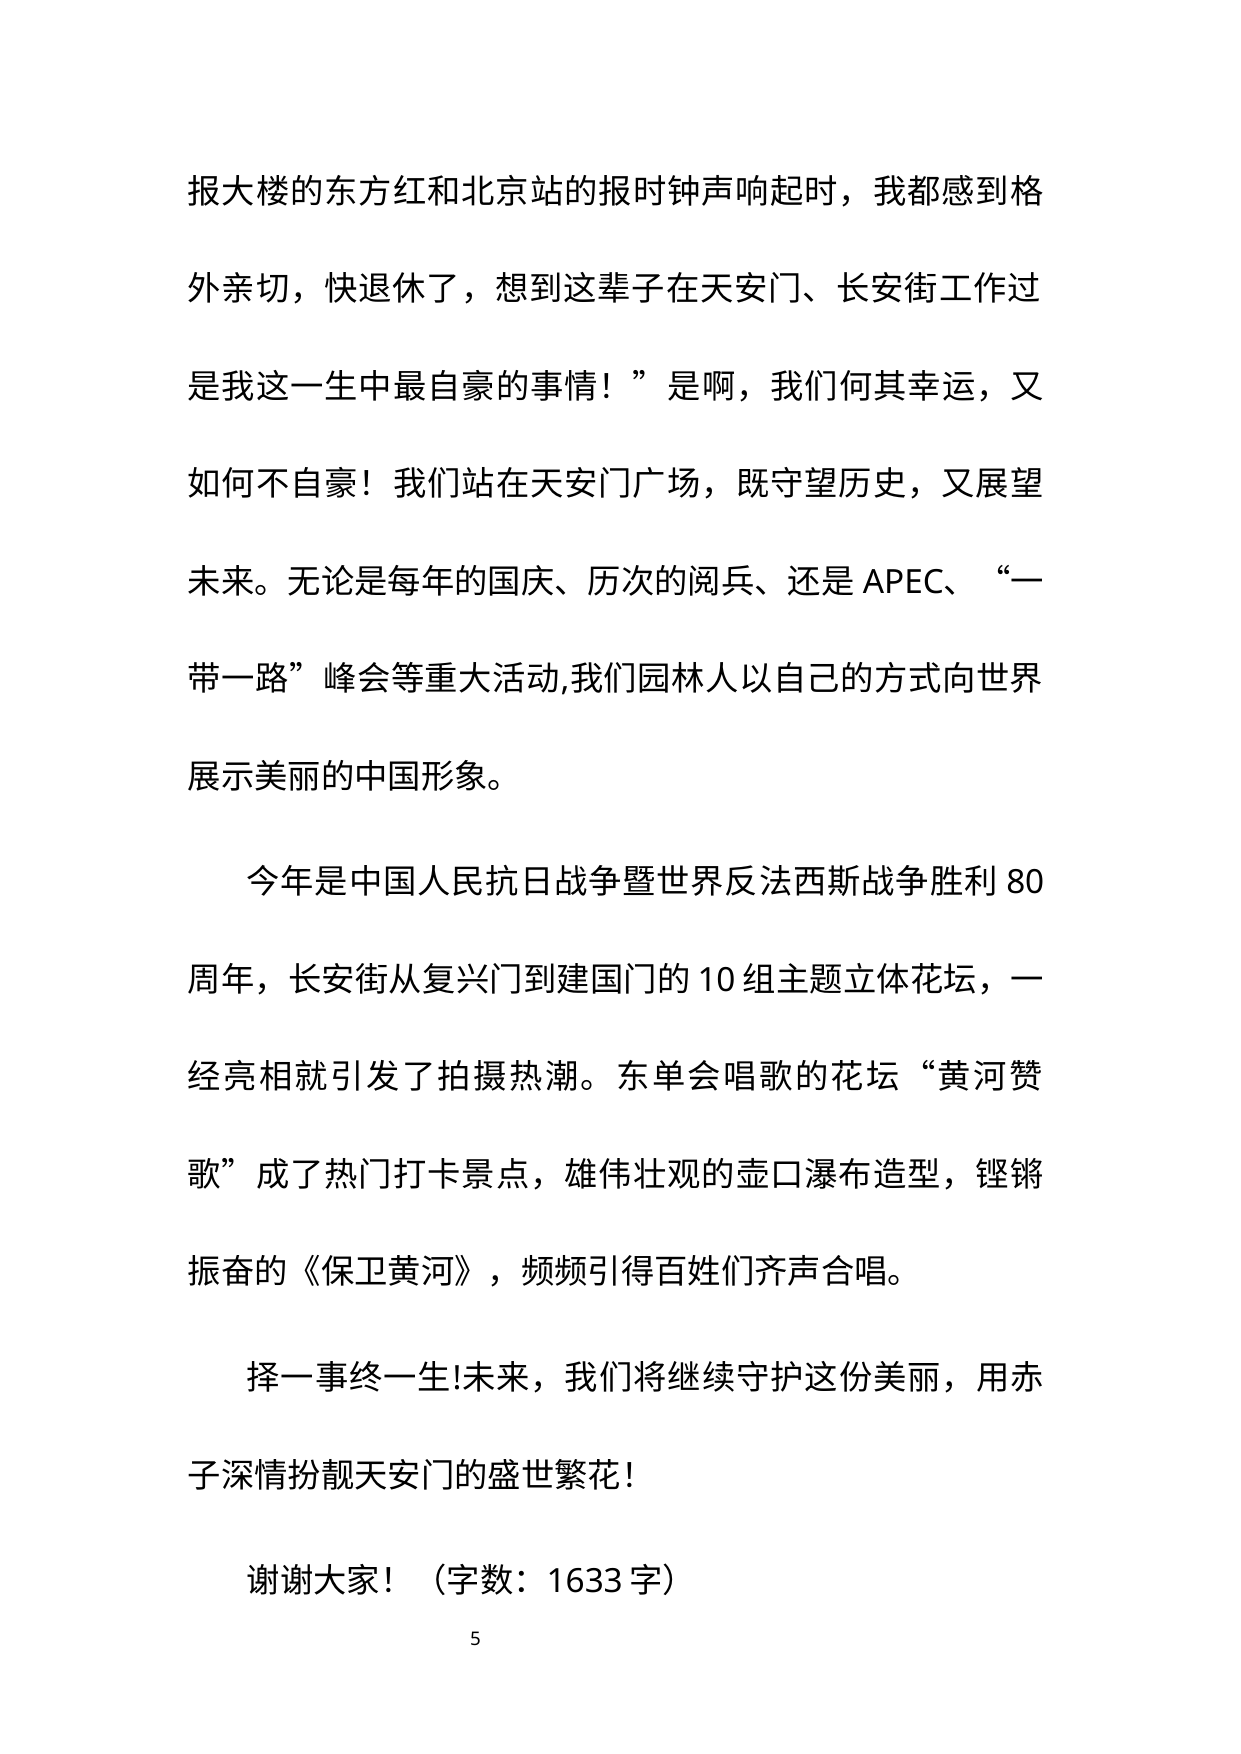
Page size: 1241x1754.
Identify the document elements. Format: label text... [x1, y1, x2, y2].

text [187, 156, 1044, 806]
text 择一事终一生!未来，我们将继续守护这份美丽，用赤子深情扮靓天安门的盛世繁花！ [187, 1343, 1044, 1505]
text 谢谢大家！（字数：1633字） [187, 1546, 1044, 1611]
text 今年是中国人民抗日战争暨世界反法西斯战争胜利80周年，长安街从复兴门到建国门的10组主题立体花坛，一经亮相就引发了拍摄热潮。东单会唱歌的花坛“黄河赞歌”成了热门打卡景点，雄伟壮观的壶口瀑布造型，铿锵振奋的《保卫黄河》，频频引得百姓们齐声合唱。 [187, 847, 1044, 1302]
